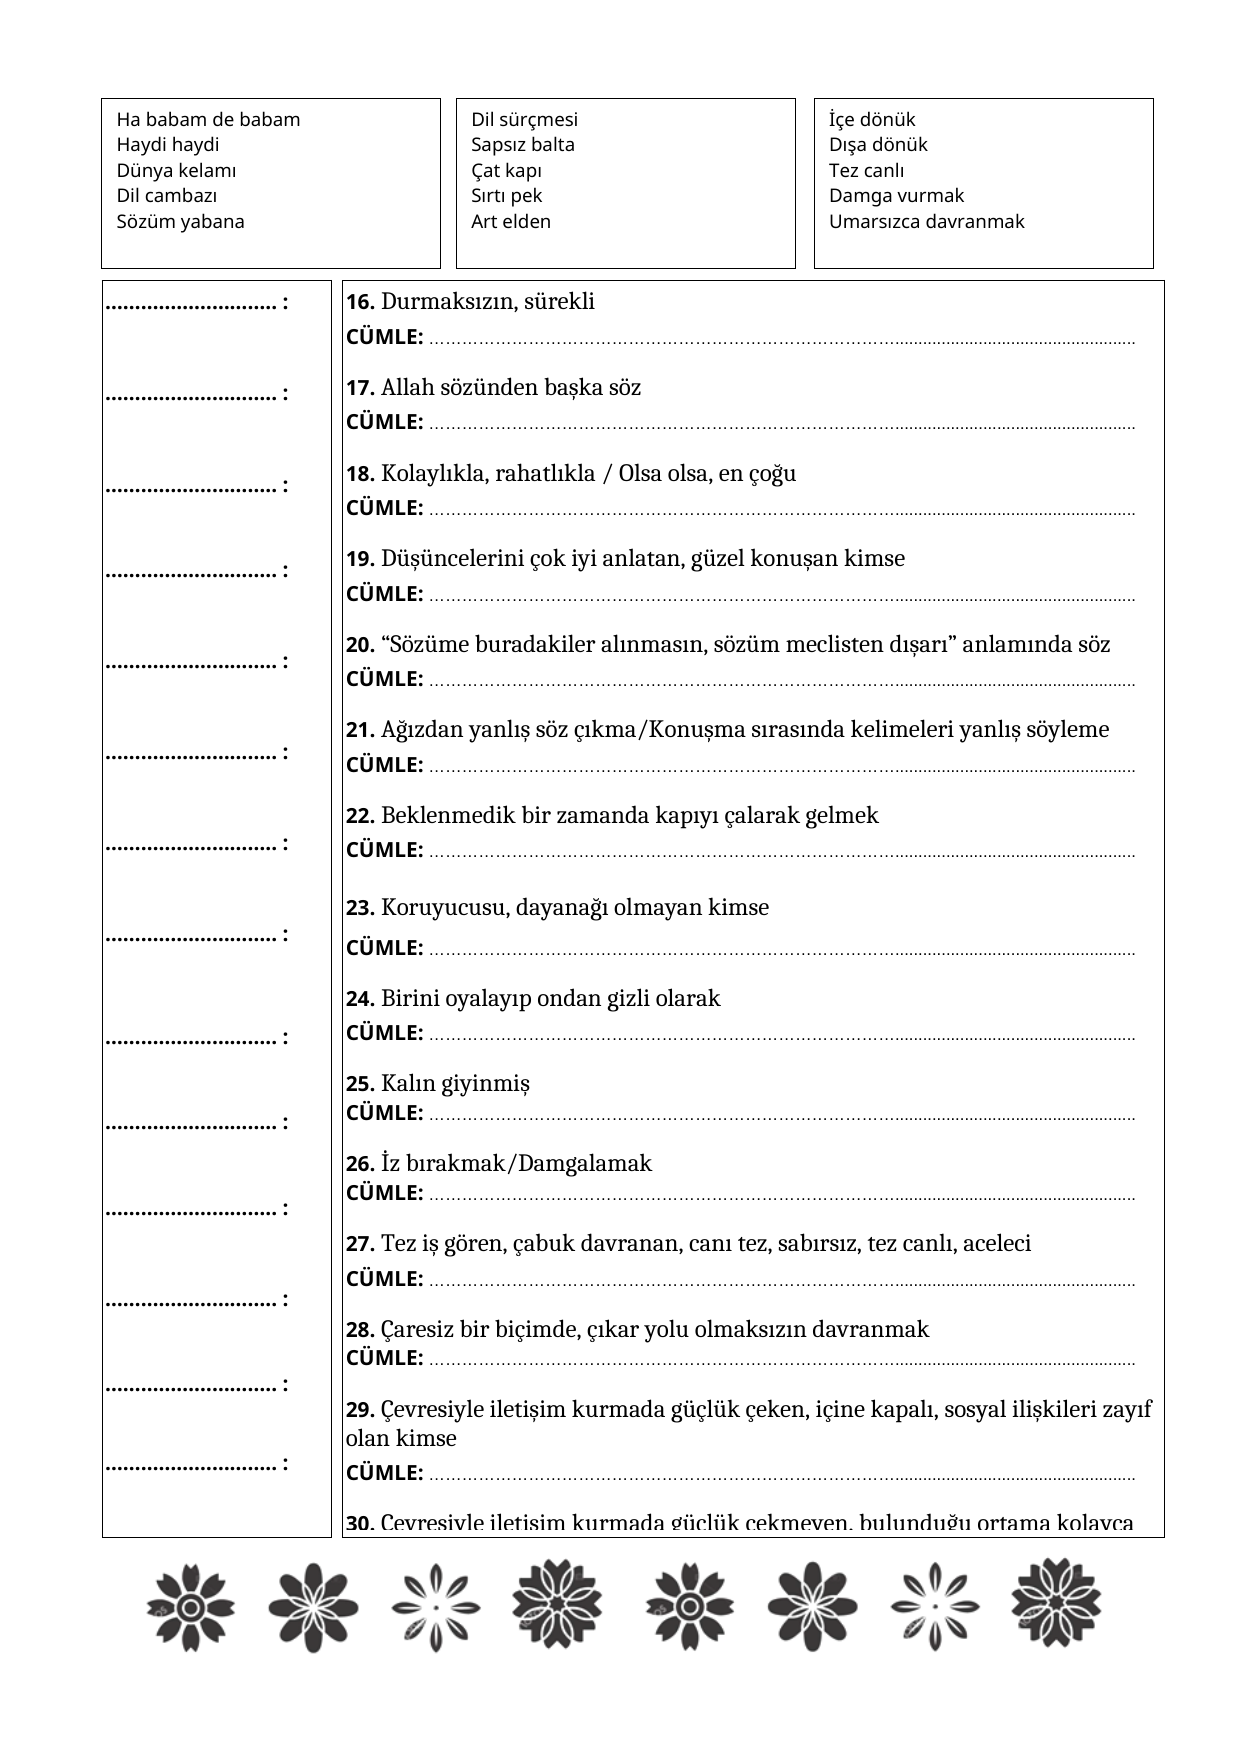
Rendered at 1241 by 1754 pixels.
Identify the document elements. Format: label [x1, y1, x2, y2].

picture [132, 1553, 1108, 1660]
